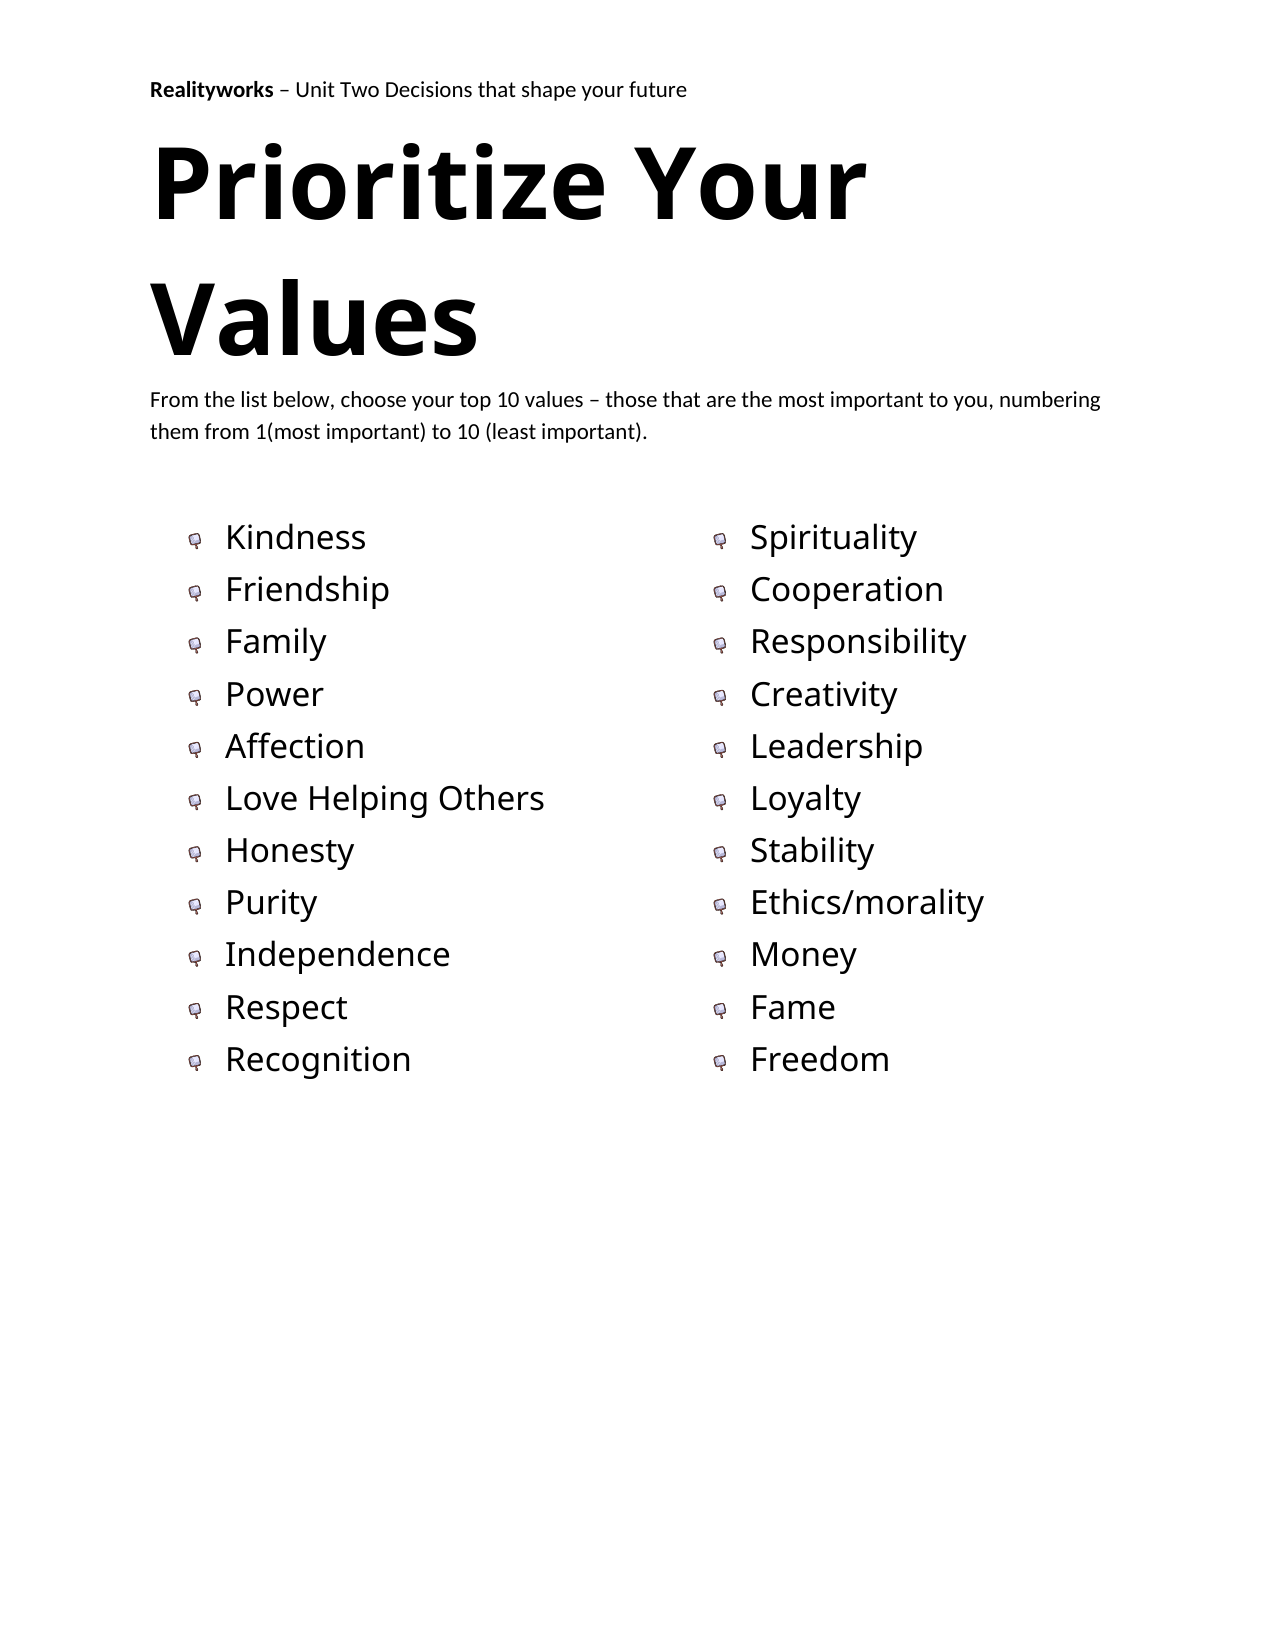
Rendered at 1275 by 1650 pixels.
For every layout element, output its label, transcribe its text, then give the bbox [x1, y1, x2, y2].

list Freedom [712, 1036, 1125, 1081]
list Ethics/morality [712, 879, 1125, 924]
list Respect [187, 983, 600, 1029]
list Creativity [712, 670, 1125, 716]
list Independence [187, 931, 600, 977]
list Stability [712, 827, 1125, 872]
list Friendship [187, 566, 600, 611]
list Money [712, 931, 1125, 977]
list Purity [187, 879, 600, 924]
list Fame [712, 983, 1125, 1029]
list Affection [187, 722, 600, 768]
list Spirituality [712, 514, 1125, 559]
text Prioritize Your Values [150, 112, 1125, 385]
text From the list below, choose your top 10 values – those that are the most important to you, numbering them from 1(most important) to 10 (least important). [150, 385, 1125, 445]
list Recognition [187, 1036, 600, 1081]
list Leadership [712, 722, 1125, 768]
list Honesty [187, 827, 600, 872]
list Love Helping Others [187, 775, 600, 820]
list Power [187, 670, 600, 716]
list Family [187, 618, 600, 663]
list Cooperation [712, 566, 1125, 611]
list Responsibility [712, 618, 1125, 663]
list Loyalty [712, 775, 1125, 820]
list Kindness [187, 514, 600, 559]
